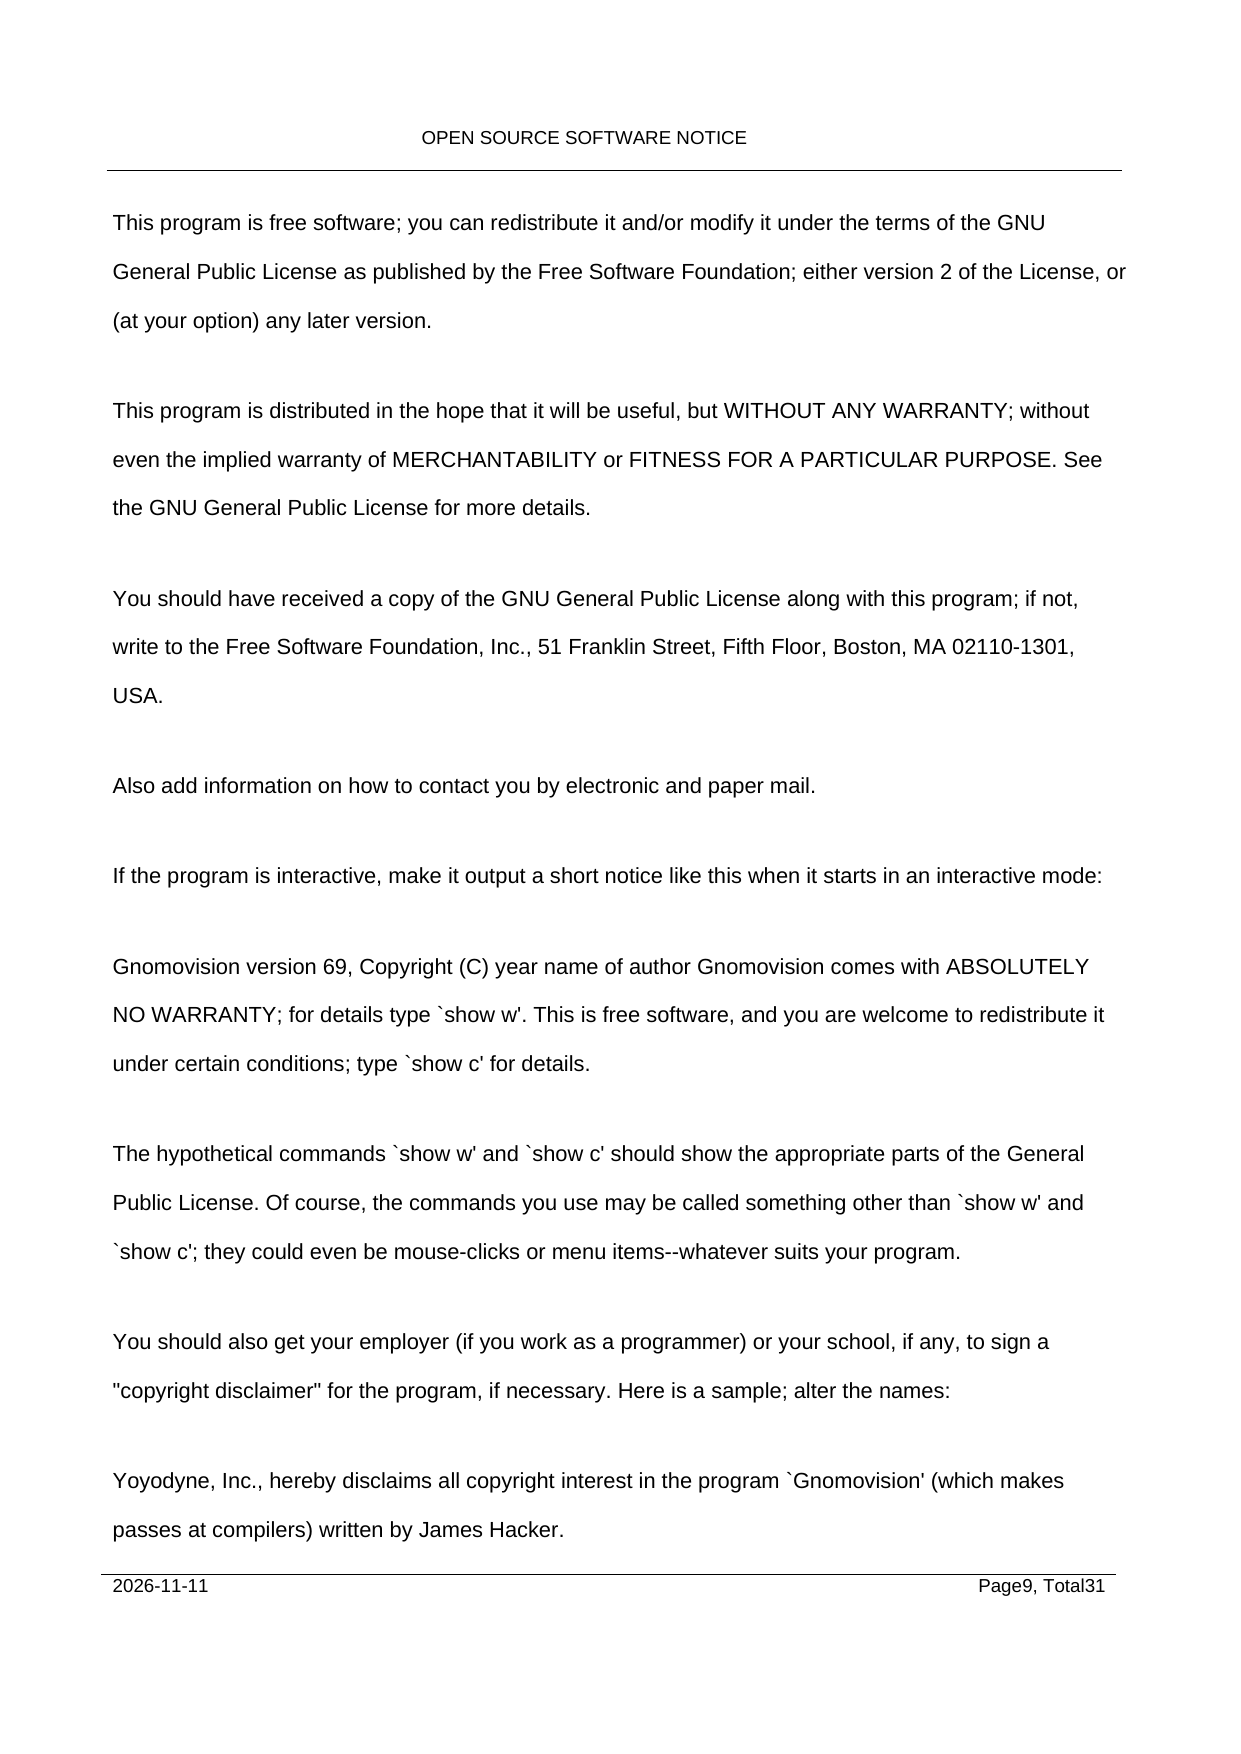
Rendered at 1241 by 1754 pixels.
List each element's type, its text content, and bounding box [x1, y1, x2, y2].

text You should have received a copy of the GNU General Public License along with this program; if not, write to the Free Software Foundation, Inc., 51 Franklin Street, Fifth Floor, Boston, MA 02110-1301, USA. [112, 582, 1128, 712]
text The hypothetical commands `show w' and `show c' should show the appropriate parts of the General Public License. Of course, the commands you use may be called something other than `show w' and `show c'; they could even be mouse-clicks or menu items--whatever suits your program. [112, 1138, 1128, 1268]
text This program is free software; you can redistribute it and/or modify it under the terms of the GNU General Public License as published by the Free Software Foundation; either version 2 of the License, or (at your option) any later version. [112, 206, 1128, 336]
text Also add information on how to contact you by electronic and paper mail. [112, 769, 1128, 802]
text This program is distributed in the hope that it will be useful, but WITHOUT ANY WARRANTY; without even the implied warranty of MERCHANTABILITY or FITNESS FOR A PARTICULAR PURPOSE. See the GNU General Public License for more details. [112, 394, 1128, 524]
text If the program is interactive, make it output a short notice like this when it starts in an interactive mode: [112, 860, 1128, 892]
text You should also get your employer (if you work as a programmer) or your school, if any, to sign a "copyright disclaimer" for the program, if necessary. Here is a sample; alter the names: [112, 1325, 1128, 1407]
text Gnomovision version 69, Copyright (C) year name of author Gnomovision comes with ABSOLUTELY NO WARRANTY; for details type `show w'. This is free software, and you are welcome to redistribute it under certain conditions; type `show c' for details. [112, 950, 1128, 1080]
text Yoyodyne, Inc., hereby disclaims all copyright interest in the program `Gnomovision' (which makes passes at compilers) written by James Hacker. [112, 1464, 1128, 1546]
